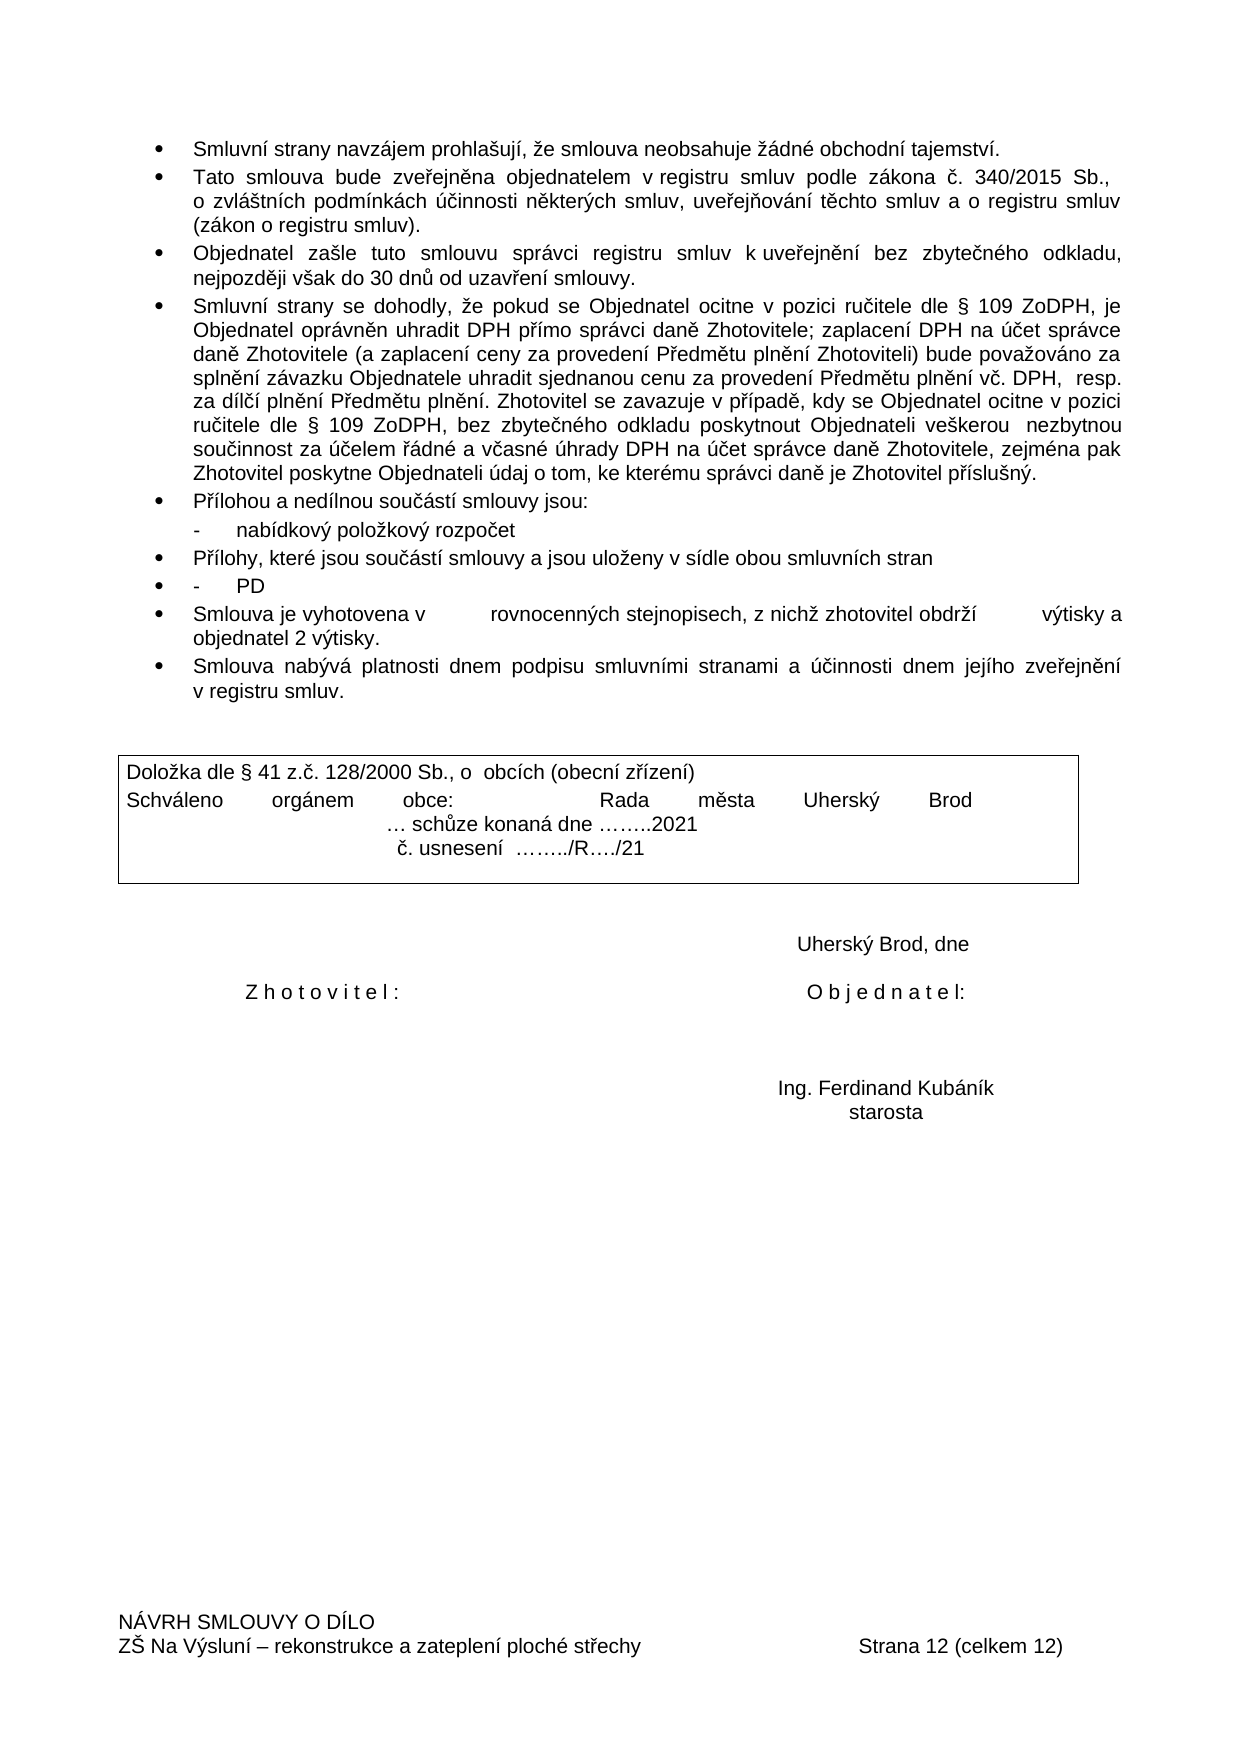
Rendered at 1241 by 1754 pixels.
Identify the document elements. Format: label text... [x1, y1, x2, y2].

text Smlouva je vyhotovena v rovnocenných stejnopisech, z nichž zhotovitel obdrží výtisky a objednatel 2 výtisky. [155, 602, 1122, 650]
table_header Doložka dle § 41 z.č. 128/2000 Sb., o obcích (obecní zřízení) [119, 756, 1078, 788]
text Smluvní strany navzájem prohlašují, že smlouva neobsahuje žádné obchodní tajemství. [155, 137, 1122, 161]
text Smlouva nabývá platnosti dnem podpisu smluvními stranami a účinnosti dnem jejího zveřejnění v registru smluv. [155, 654, 1122, 702]
text Smluvní strany se dohodly, že pokud se Objednatel ocitne v pozici ručitele dle § 109 ZoDPH, je Objednatel oprávněn uhradit DPH přímo správci daně Zhotovitele; zaplacení DPH na účet správce daně Zhotovitele (a zaplacení ceny za provedení Předmětu plnění Zhotoviteli) bude považováno za splnění závazku Objednatele uhradit sjednanou cenu za provedení Předmětu plnění vč. DPH, resp. za dílčí plnění Předmětu plnění. Zhotovitel se zavazuje v případě, kdy se Objednatel ocitne v pozici ručitele dle § 109 ZoDPH, bez zbytečného odkladu poskytnout Objednateli veškerou nezbytnou součinnost za účelem řádné a včasné úhrady DPH na účet správce daně Zhotovitele, zejména pak Zhotovitel poskytne Objednateli údaj o tom, ke kterému správci daně je Zhotovitel příslušný. [155, 293, 1122, 485]
text - PD [155, 574, 1122, 598]
table_cell Schváleno orgánem obce: Rada města Uherský Brod … schůze konaná dne ……..2021 [119, 788, 1078, 836]
text Tato smlouva bude zveřejněna objednatelem v registru smluv podle zákona č. 340/2015 Sb., o zvláštních podmínkách účinnosti některých smluv, uveřejňování těchto smluv a o registru smluv (zákon o registru smluv). [155, 165, 1122, 237]
table_cell č. usnesení ……../R…./21 [119, 836, 1078, 883]
text - nabídkový položkový rozpočet [193, 518, 1122, 542]
text starosta [118, 1100, 1122, 1124]
text Objednatel zašle tuto smlouvu správci registru smluv k uveřejnění bez zbytečného odkladu, nejpozději však do 30 dnů od uzavření smlouvy. [155, 241, 1122, 289]
text Ing. Ferdinand Kubáník [118, 1076, 1122, 1100]
text Přílohy, které jsou součástí smlouvy a jsou uloženy v sídle obou smluvních stran [155, 546, 1122, 570]
text Přílohou a nedílnou součástí smlouvy jsou: [155, 489, 1122, 513]
text Z h o t o v i t e l : O b j e d n a t e l: [118, 980, 1122, 1004]
text Uherský Brod, dne [118, 932, 1122, 956]
